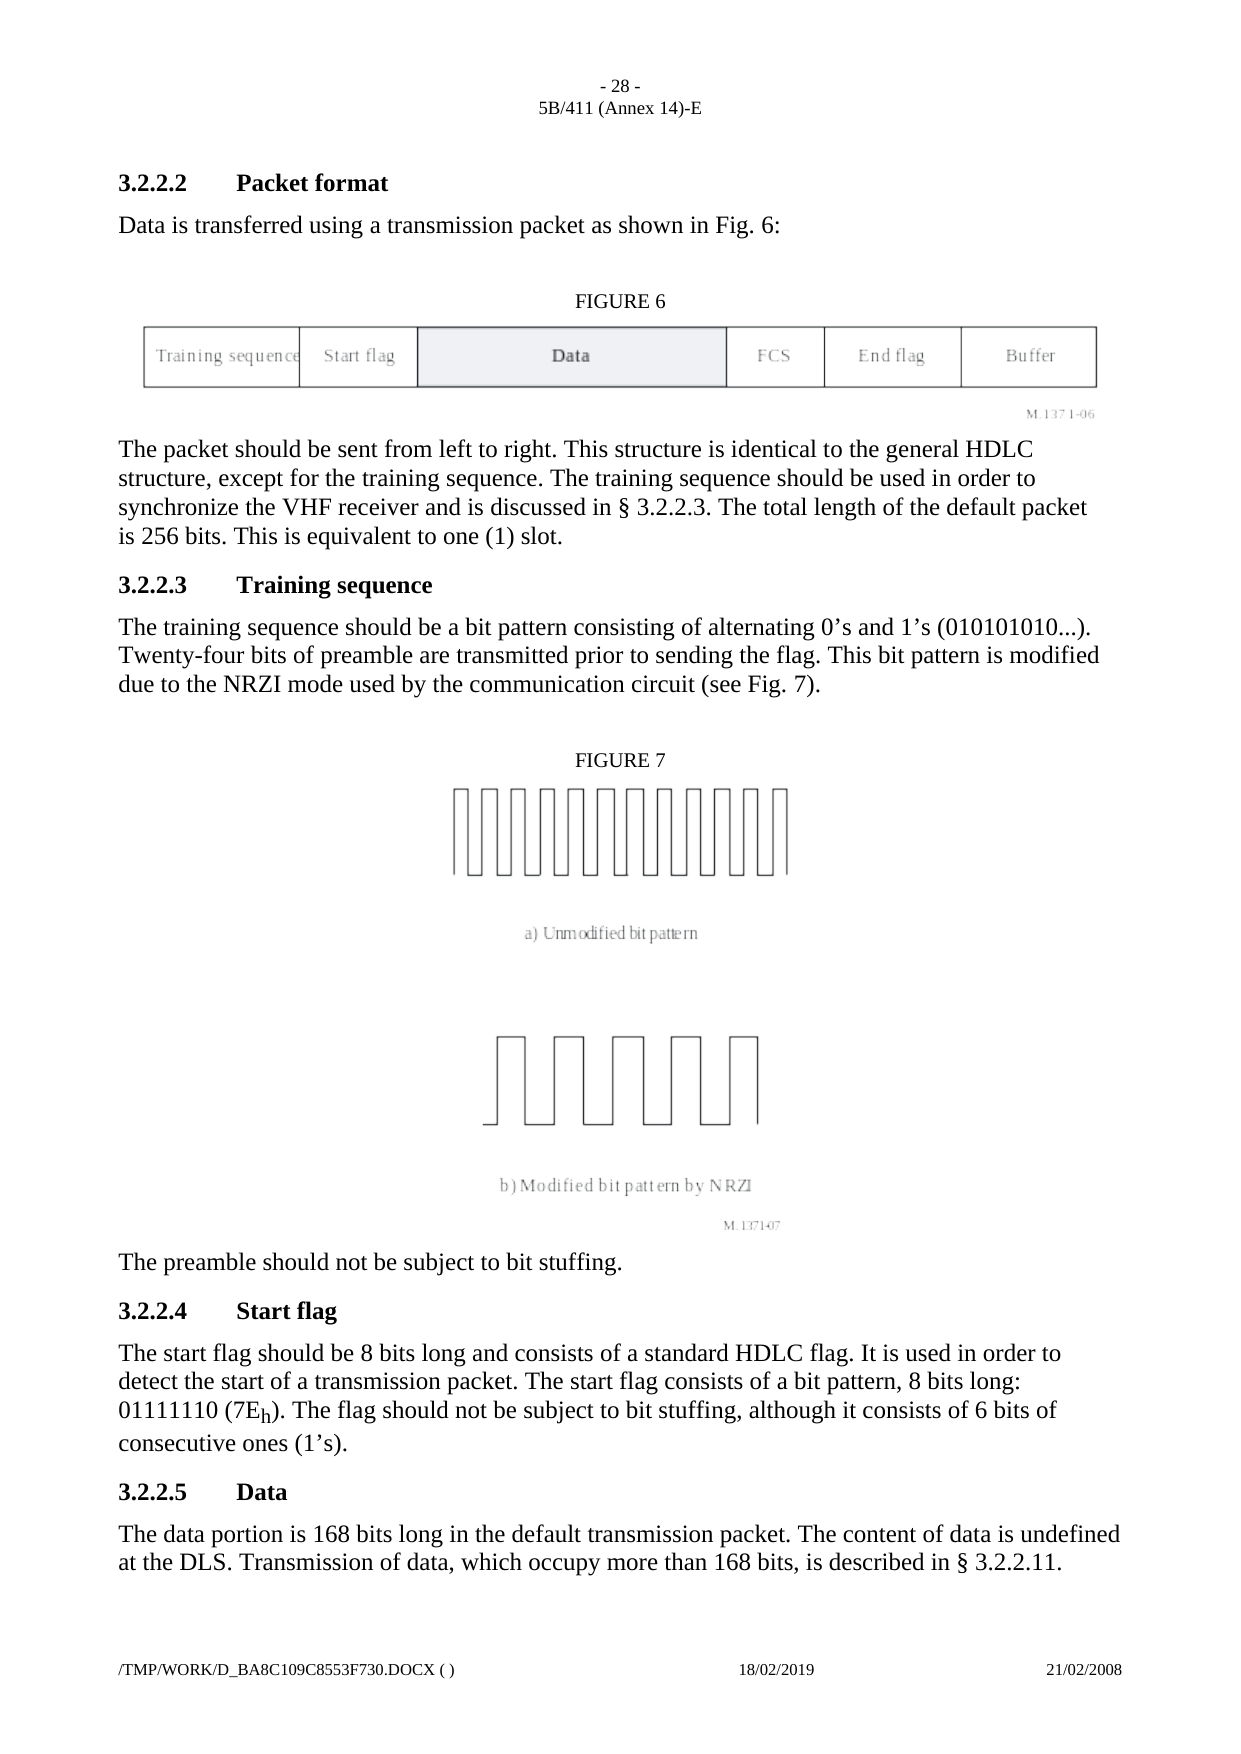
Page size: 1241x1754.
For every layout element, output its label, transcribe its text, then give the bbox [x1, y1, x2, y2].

text Data is transferred using a transmission packet as shown in Fig. 6: [118, 210, 1122, 238]
subtitle 3.2.2.2 Packet format [118, 168, 1122, 197]
text The preamble should not be subject to bit stuffing. [118, 1247, 1122, 1276]
text The packet should be sent from left to right. This structure is identical to the general HDLC structure, except for the training sequence. The training sequence should be used in order to synchronize the VHF receiver and is discussed in § 3.2.2.3. The total length of the default packet is 256 bits. This is equivalent to one (1) slot. [118, 434, 1122, 549]
text Figure 7 [118, 748, 1122, 772]
text Figure 6 [118, 288, 1122, 313]
subtitle 3.2.2.3 Training sequence [118, 570, 1122, 599]
text The training sequence should be a bit pattern consisting of alternating 0’s and 1’s (010101010...). Twenty-four bits of preamble are transmitted prior to sending the flag. This bit pattern is modified due to the NRZI mode used by the communication circuit (see Fig. 7). [118, 612, 1122, 698]
subtitle 3.2.2.4 Start flag [118, 1296, 1122, 1325]
text The start flag should be 8 bits long and consists of a standard HDLC flag. It is used in order to detect the start of a transmission packet. The start flag consists of a bit pattern, 8 bits long: 01111110 (7Eh). The flag should not be subject to bit stuffing, although it consists of 6 bits of consecutive ones (1’s). [118, 1338, 1122, 1457]
subtitle 3.2.2.5 Data [118, 1477, 1122, 1506]
text The data portion is 168 bits long in the default transmission packet. The content of data is undefined at the DLS. Transmission of data, which occupy more than 168 bits, is described in § 3.2.2.11. [118, 1519, 1122, 1576]
